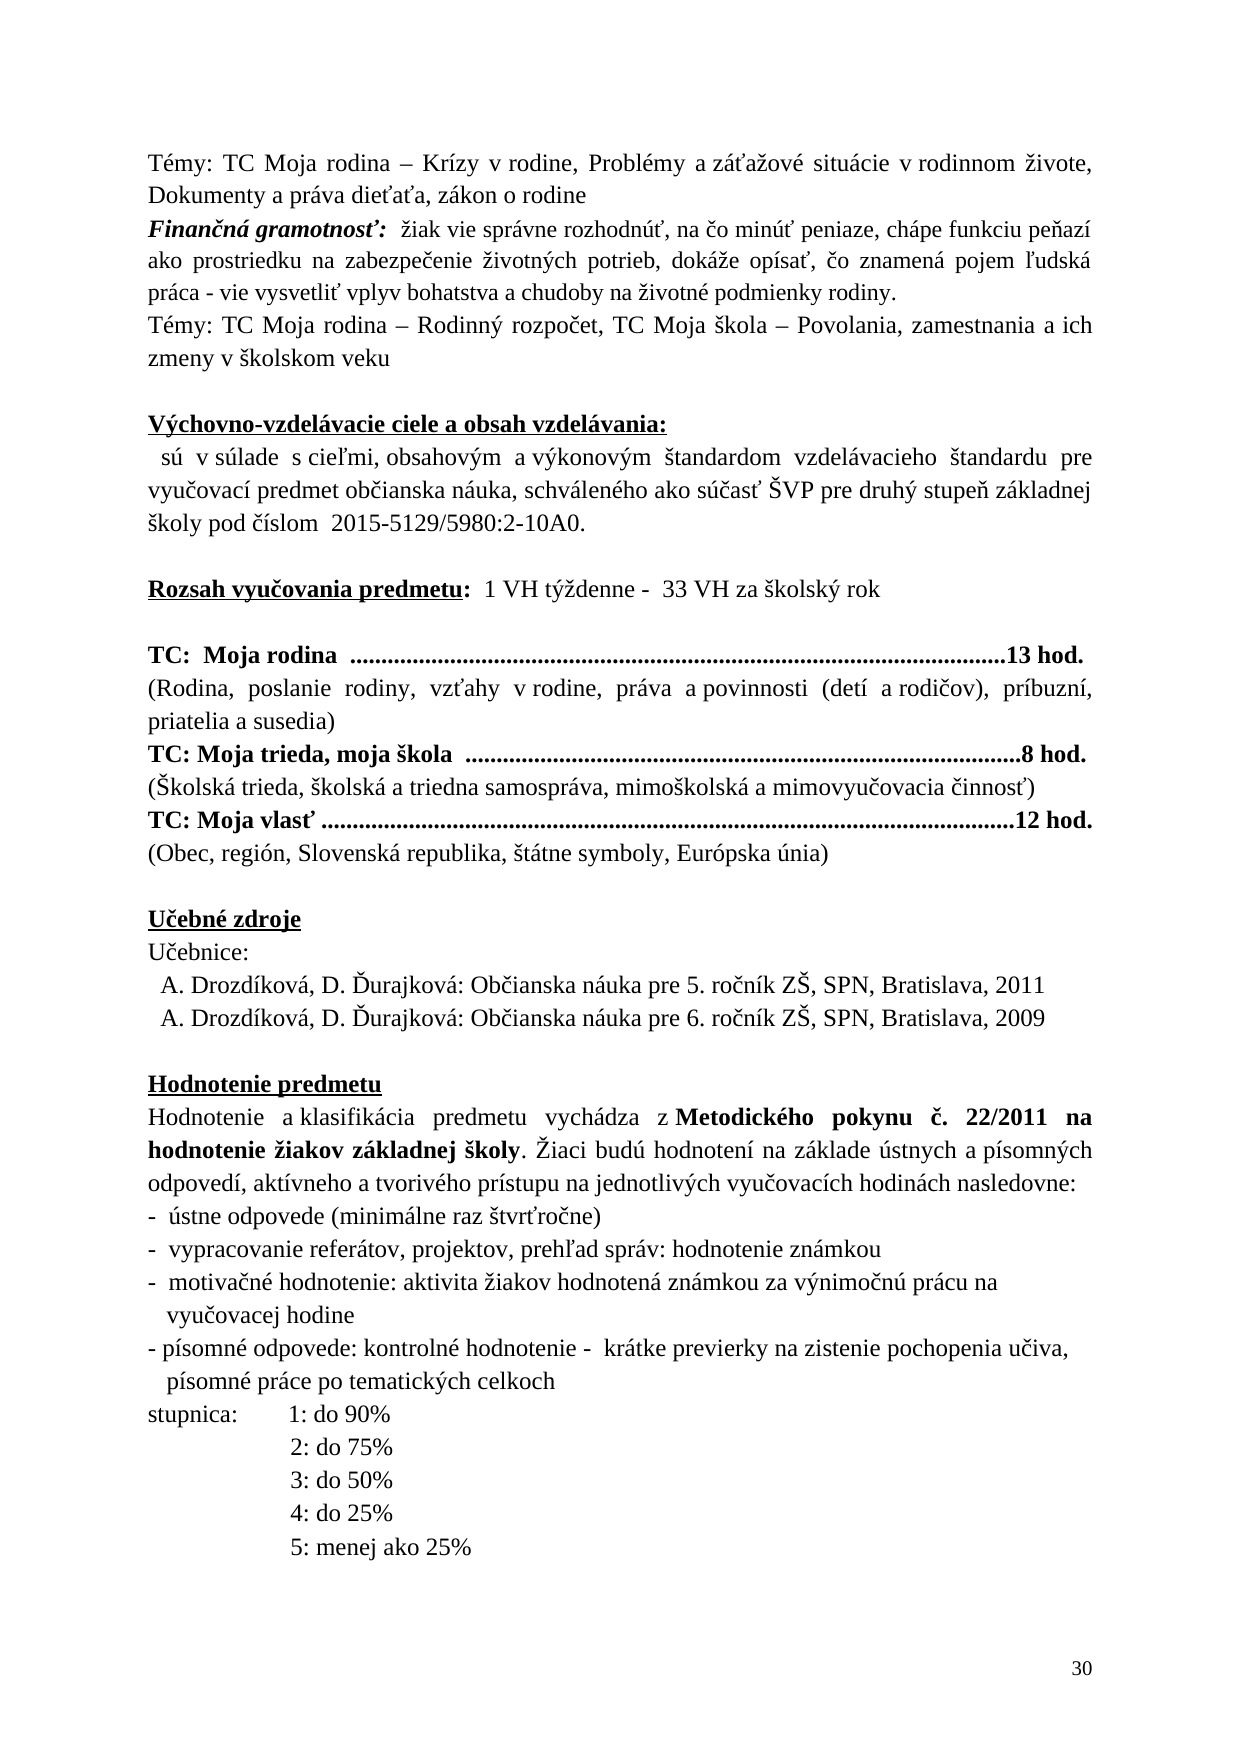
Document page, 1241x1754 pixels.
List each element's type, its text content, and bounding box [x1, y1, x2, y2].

text TC: Moja rodina .........................................................................................................13 hod. [148, 640, 1093, 669]
text TC: Moja trieda, moja škola .........................................................................................8 hod. [148, 739, 1093, 768]
text Rozsah vyučovania predmetu: 1 VH týždenne - 33 VH za školský rok [148, 574, 1093, 603]
text Témy: TC Moja rodina – Rodinný rozpočet, TC Moja škola – Povolania, zamestnania a ich zmeny v školskom veku [148, 310, 1093, 372]
text 5: menej ako 25% [148, 1532, 1093, 1560]
text (Školská trieda, školská a triedna samospráva, mimoškolská a mimovyučovacia činnosť) [148, 772, 1093, 801]
text - ústne odpovede (minimálne raz štvrťročne) [148, 1201, 1093, 1230]
text A. Drozdíková, D. Ďurajková: Občianska náuka pre 6. ročník ZŠ, SPN, Bratislava, 2009 [148, 1003, 1093, 1032]
text (Rodina, poslanie rodiny, vzťahy v rodine, práva a povinnosti (detí a rodičov), príbuzní, priatelia a susedia) [148, 673, 1093, 735]
text - písomné odpovede: kontrolné hodnotenie - krátke previerky na zistenie pochopenia učiva, [148, 1333, 1093, 1362]
text - vypracovanie referátov, projektov, prehľad správ: hodnotenie známkou [148, 1234, 1093, 1263]
text sú v súlade s cieľmi, obsahovým a výkonovým štandardom vzdelávacieho štandardu pre vyučovací predmet občianska náuka, schváleného ako súčasť ŠVP pre druhý stupeň základnej školy pod číslom 2015-5129/5980:2-10A0. [148, 442, 1093, 537]
text 2: do 75% [148, 1432, 1093, 1461]
text TC: Moja vlasť ...............................................................................................................12 hod. [148, 805, 1093, 834]
text Hodnotenie a klasifikácia predmetu vychádza z Metodického pokynu č. 22/2011 na hodnotenie žiakov základnej školy. Žiaci budú hodnotení na základe ústnych a písomných odpovedí, aktívneho a tvorivého prístupu na jednotlivých vyučovacích hodinách nasledovne: [148, 1102, 1093, 1197]
text (Obec, región, Slovenská republika, štátne symboly, Európska únia) [148, 838, 1093, 867]
text Výchovno-vzdelávacie ciele a obsah vzdelávania: [148, 409, 1093, 438]
text - motivačné hodnotenie: aktivita žiakov hodnotená známkou za výnimočnú prácu na [148, 1267, 1093, 1296]
text 3: do 50% [148, 1466, 1093, 1494]
text Učebné zdroje [148, 904, 1093, 933]
text Témy: TC Moja rodina – Krízy v rodine, Problémy a záťažové situácie v rodinnom živote, Dokumenty a práva dieťaťa, zákon o rodine [148, 148, 1093, 209]
text Finančná gramotnosť: žiak vie správne rozhodnúť, na čo minúť peniaze, chápe funkciu peňazí ako prostriedku na zabezpečenie životných potrieb, dokáže opísať, čo znamená pojem ľudská práca - vie vysvetliť vplyv bohatstva a chudoby na životné podmienky rodiny. [148, 214, 1093, 306]
text vyučovacej hodine [148, 1300, 1093, 1329]
text 4: do 25% [148, 1498, 1093, 1527]
text písomné práce po tematických celkoch [148, 1366, 1093, 1395]
text Učebnice: [148, 937, 1093, 966]
text stupnica: 1: do 90% [148, 1399, 1093, 1428]
text A. Drozdíková, D. Ďurajková: Občianska náuka pre 5. ročník ZŠ, SPN, Bratislava, 2011 [148, 970, 1093, 999]
text Hodnotenie predmetu [148, 1069, 1093, 1098]
